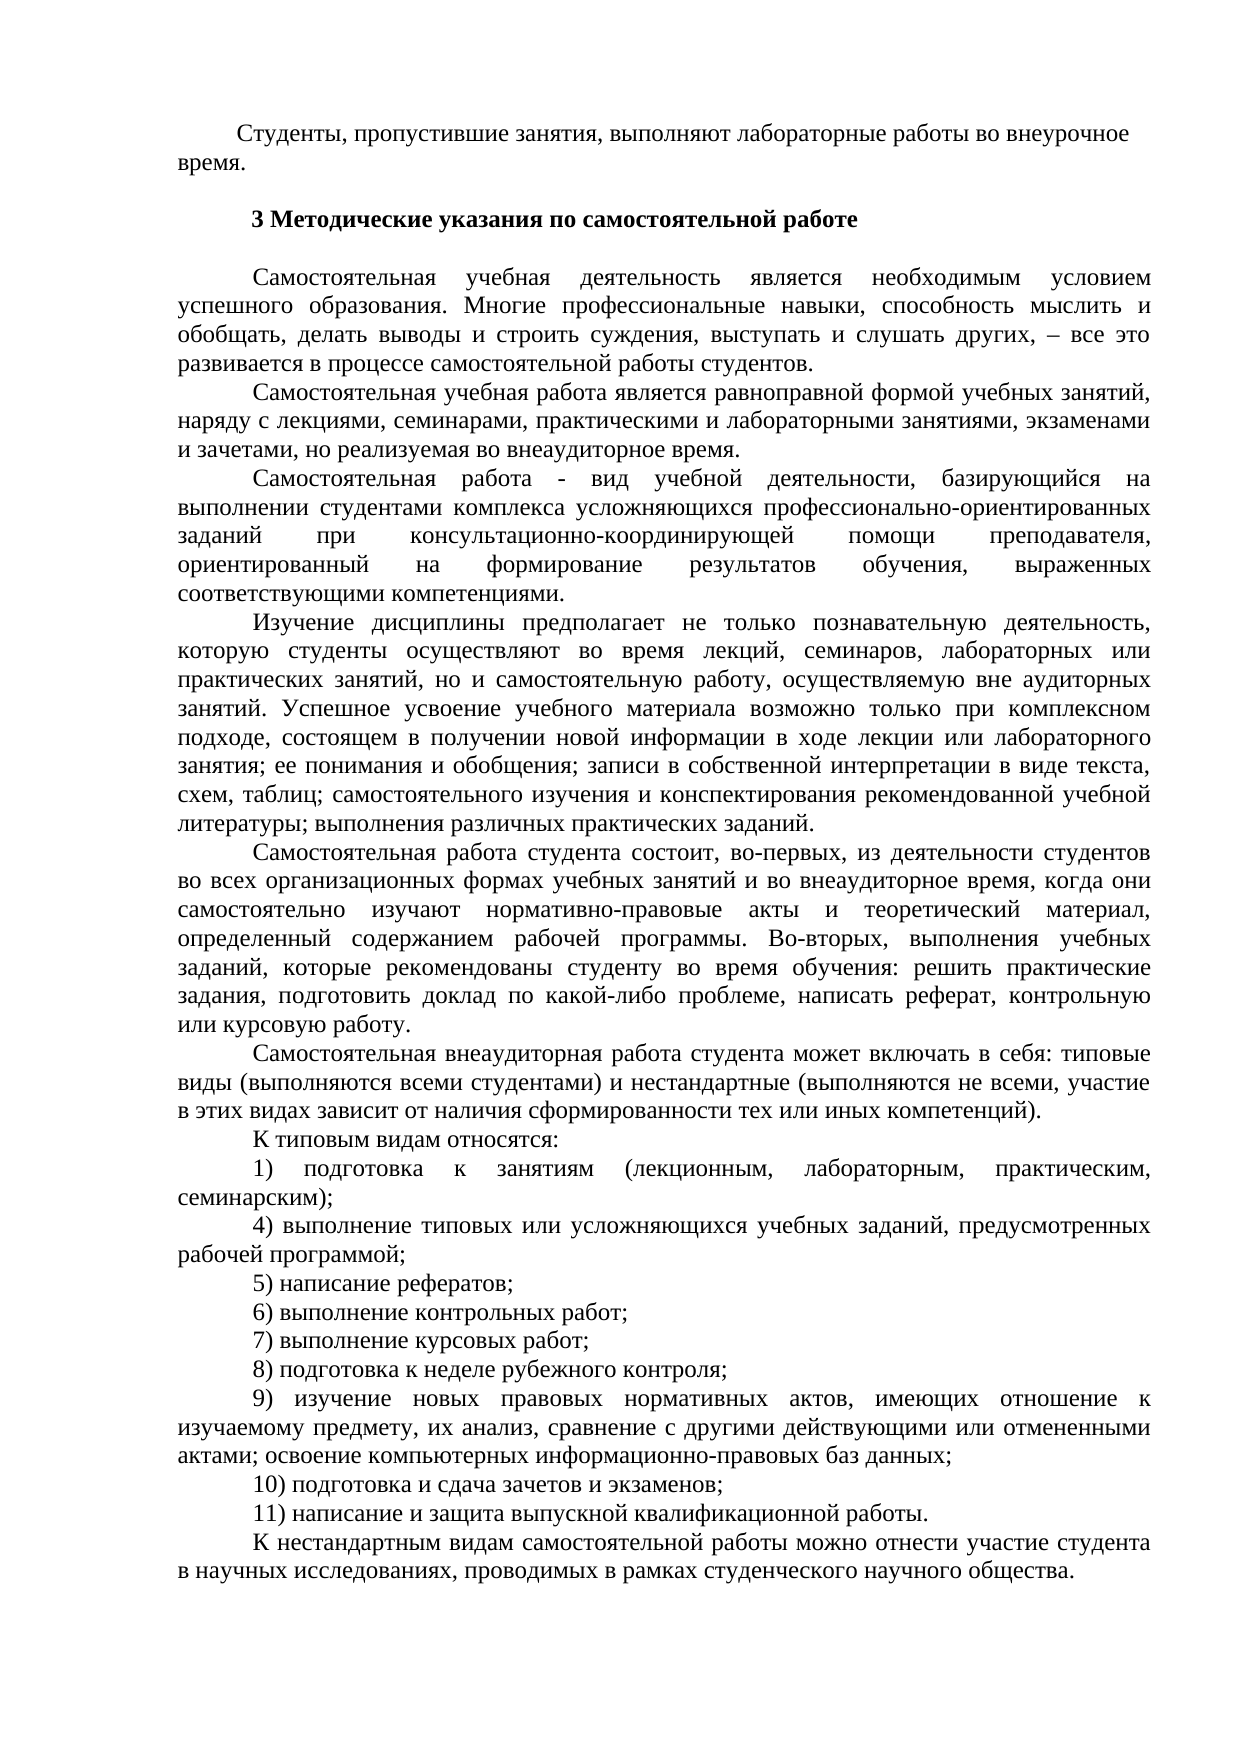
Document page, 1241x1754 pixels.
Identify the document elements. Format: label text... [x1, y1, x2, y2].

text К нестандартным видам самостоятельной работы можно отнести участие студента в научных исследованиях, проводимых в рамках студенческого научного общества. [177, 1527, 1152, 1584]
text 10) подготовка и сдача зачетов и экзаменов; [177, 1469, 1152, 1498]
text 4) выполнение типовых или усложняющихся учебных заданий, предусмотренных рабочей программой; [177, 1211, 1152, 1268]
text 9) изучение новых правовых нормативных актов, имеющих отношение к изучаемому предмету, их анализ, сравнение с другими действующими или отмененными актами; освоение компьютерных информационно-правовых баз данных; [177, 1383, 1152, 1469]
text Изучение дисциплины предполагает не только познавательную деятельность, которую студенты осуществляют во время лекций, семинаров, лабораторных или практических занятий, но и самостоятельную работу, осуществляемую вне аудиторных занятий. Успешное усвоение учебного материала возможно только при комплексном подходе, состоящем в получении новой информации в ходе лекции или лабораторного занятия; ее понимания и обобщения; записи в собственной интерпретации в виде текста, схем, таблиц; самостоятельного изучения и конспектирования рекомендованной учебной литературы; выполнения различных практических заданий. [177, 607, 1152, 837]
text 7) выполнение курсовых работ; [177, 1326, 1152, 1354]
text Самостоятельная учебная деятельность является необходимым условием успешного образования. Многие профессиональные навыки, способность мыслить и обобщать, делать выводы и строить суждения, выступать и слушать других, – все это развивается в процессе самостоятельной работы студентов. [177, 262, 1152, 377]
text 5) написание рефератов; [177, 1268, 1152, 1297]
text 3 Методические указания по самостоятельной работе [177, 204, 1152, 233]
text 6) выполнение контрольных работ; [177, 1297, 1152, 1326]
text 11) написание и защита выпускной квалификационной работы. [177, 1498, 1152, 1527]
text 1) подготовка к занятиям (лекционным, лабораторным, практическим, семинарским); [177, 1153, 1152, 1211]
text Самостоятельная работа - вид учебной деятельности, базирующийся на выполнении студентами комплекса усложняющихся профессионально-ориентированных заданий при консультационно-координирующей помощи преподавателя, ориентированный на формирование результатов обучения, выраженных соответствующими компетенциями. [177, 463, 1152, 607]
text К типовым видам относятся: [177, 1124, 1152, 1153]
text 8) подготовка к неделе рубежного контроля; [177, 1354, 1152, 1383]
text Самостоятельная внеаудиторная работа студента может включать в себя: типовые виды (выполняются всеми студентами) и нестандартные (выполняются не всеми, участие в этих видах зависит от наличия сформированности тех или иных компетенций). [177, 1038, 1152, 1124]
text Самостоятельная работа студента состоит, во-первых, из деятельности студентов во всех организационных формах учебных занятий и во внеаудиторное время, когда они самостоятельно изучают нормативно-правовые акты и теоретический материал, определенный содержанием рабочей программы. Во-вторых, выполнения учебных заданий, которые рекомендованы студенту во время обучения: решить практические задания, подготовить доклад по какой-либо проблеме, написать реферат, контрольную или курсовую работу. [177, 837, 1152, 1038]
text Самостоятельная учебная работа является равноправной формой учебных занятий, наряду с лекциями, семинарами, практическими и лабораторными занятиями, экзаменами и зачетами, но реализуемая во внеаудиторное время. [177, 377, 1152, 463]
text Студенты, пропустившие занятия, выполняют лабораторные работы во внеурочное время. [177, 118, 1152, 176]
